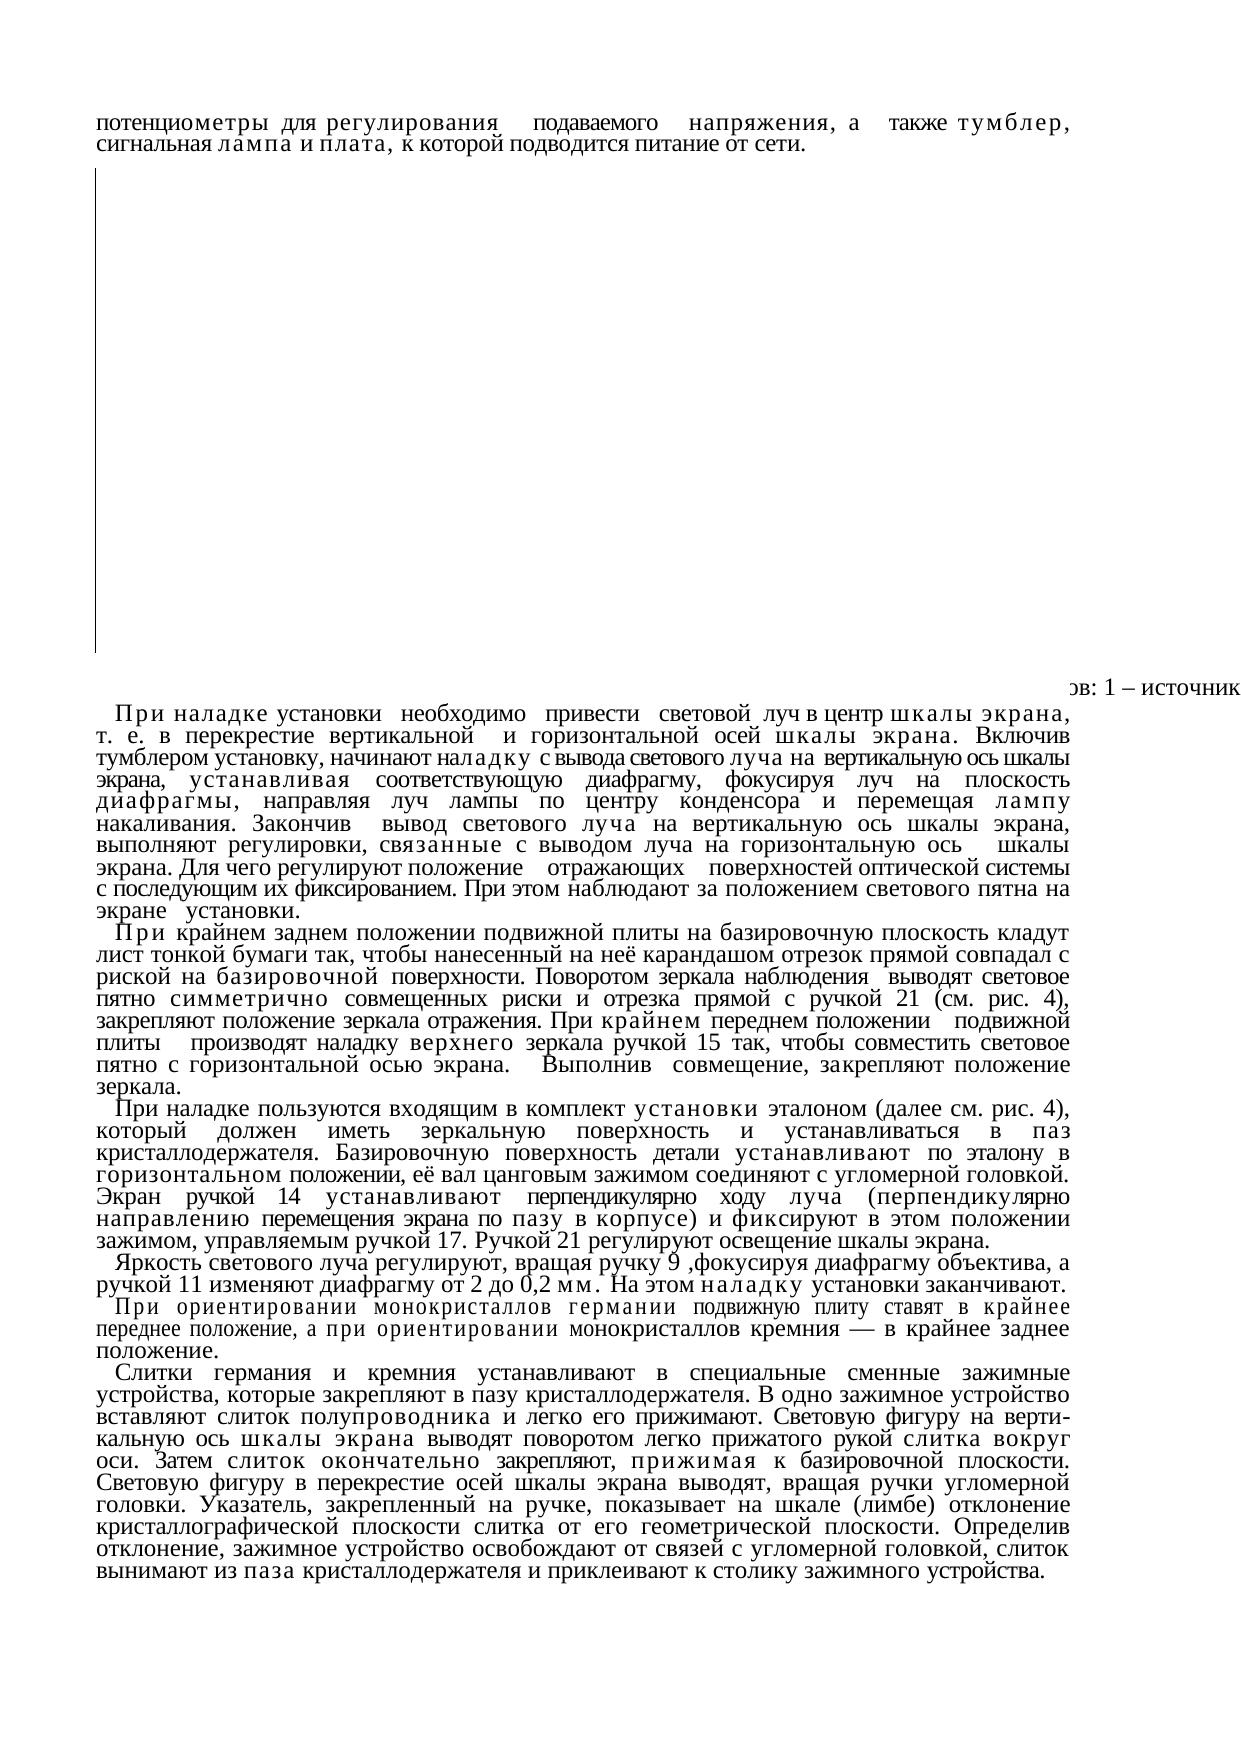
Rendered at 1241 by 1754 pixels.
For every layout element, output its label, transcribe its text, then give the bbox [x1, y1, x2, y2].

text Слитки германия и кремния устанавливают в специальные сменные зажимные устройства, которые закрепляют в пазу кристаллодержателя. В одно зажимное устройство вставляют слиток полупроводника и легко его прижимают. Световую фигуру на вертикальную ось шкалы экрана выводят поворотом легко прижатого рукой слитка вокруг оси. Затем слиток окончательно закрепляют, прижимая к базировочной плоскости. Световую фигуру в перекрестие осей шкалы экрана выводят, вращая ручки угломерной головки. Указатель, закрепленный на ручке, показывает на шкале (лимбе) отклонение кристаллографической плоскости слитка от его геометрической плоскости. Определив отклонение, зажимное устройство освобождают от связей с угломерной головкой, слиток вынимают из паза кристаллодержателя и приклеивают к столику зажимного устройства. [96, 1363, 1070, 1583]
text При ориентировании монокристаллов германии подвижную плиту ставят в крайнее переднее положение, а при ориентировании монокристаллов кремния — в крайнее заднее положение. [96, 1297, 1070, 1363]
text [96, 112, 1070, 156]
text При крайнем заднем положении подвижной плиты на базировочную плоскость кладут лист тонкой бумаги так, чтобы нанесенный на неё карандашом отрезок прямой совпадал с риской на базировочной поверхности. Поворотом зеркала наблюдения выводят световое пятно симметрично совмещенных риски и отрезка прямой с ручкой 21 (см. рис. 4), закрепляют положение зеркала отражения. При крайнем переднем положении подвижной плиты производят наладку верхнего зеркала ручкой 15 так, чтобы совместить световое пятно с горизонтальной осью экрана. Выполнив совмещение, закрепляют положение зеркала. [96, 923, 1070, 1099]
text При наладке пользуются входящим в комплект установки эталоном (далее см. рис. 4), который должен иметь зеркальную поверхность и устанавливаться в паз кристаллодержателя. Базировочную поверхность детали устанавливают по эталону в горизонтальном положении, её вал цанговым зажимом соединяют с угломерной головкой. Экран ручкой 14 устанавливают перпендикулярно ходу луча (перпендикулярно направлению перемещения экрана по пазу в корпусе) и фиксируют в этом положении зажимом, управляемым ручкой 17. Ручкой 21 регулируют освещение шкалы экрана. [96, 1099, 1070, 1253]
text При наладке установки необходимо привести световой луч в центр шкалы экрана, т. е. в перекрестие вертикальной и горизонтальной осей шкалы экрана. Включив тумблером установку, начинают наладку с вывода светового луча на вертикальную ось шкалы экрана, устанавливая соответствующую диафрагму, фокусируя луч на плоскость диафрагмы, направляя луч лампы по центру конденсора и перемещая лампу накаливания. Закончив вывод светового луча на вертикальную ось шкалы экрана, выполняют регулировки, связанные с выводом луча на горизонтальную ось шкалы экрана. Для чего регулируют положение отражающих поверхностей оптической системы с последующим их фиксированием. При этом наблюдают за положением светового пятна на экране установки. [96, 159, 1070, 923]
text Яркость светового луча регулируют, вращая ручку 9 ,фокусируя диафрагму объектива, а ручкой 11 изменяют диафрагму от 2 до 0,2 мм. На этом наладку установки заканчивают. [96, 1253, 1070, 1297]
